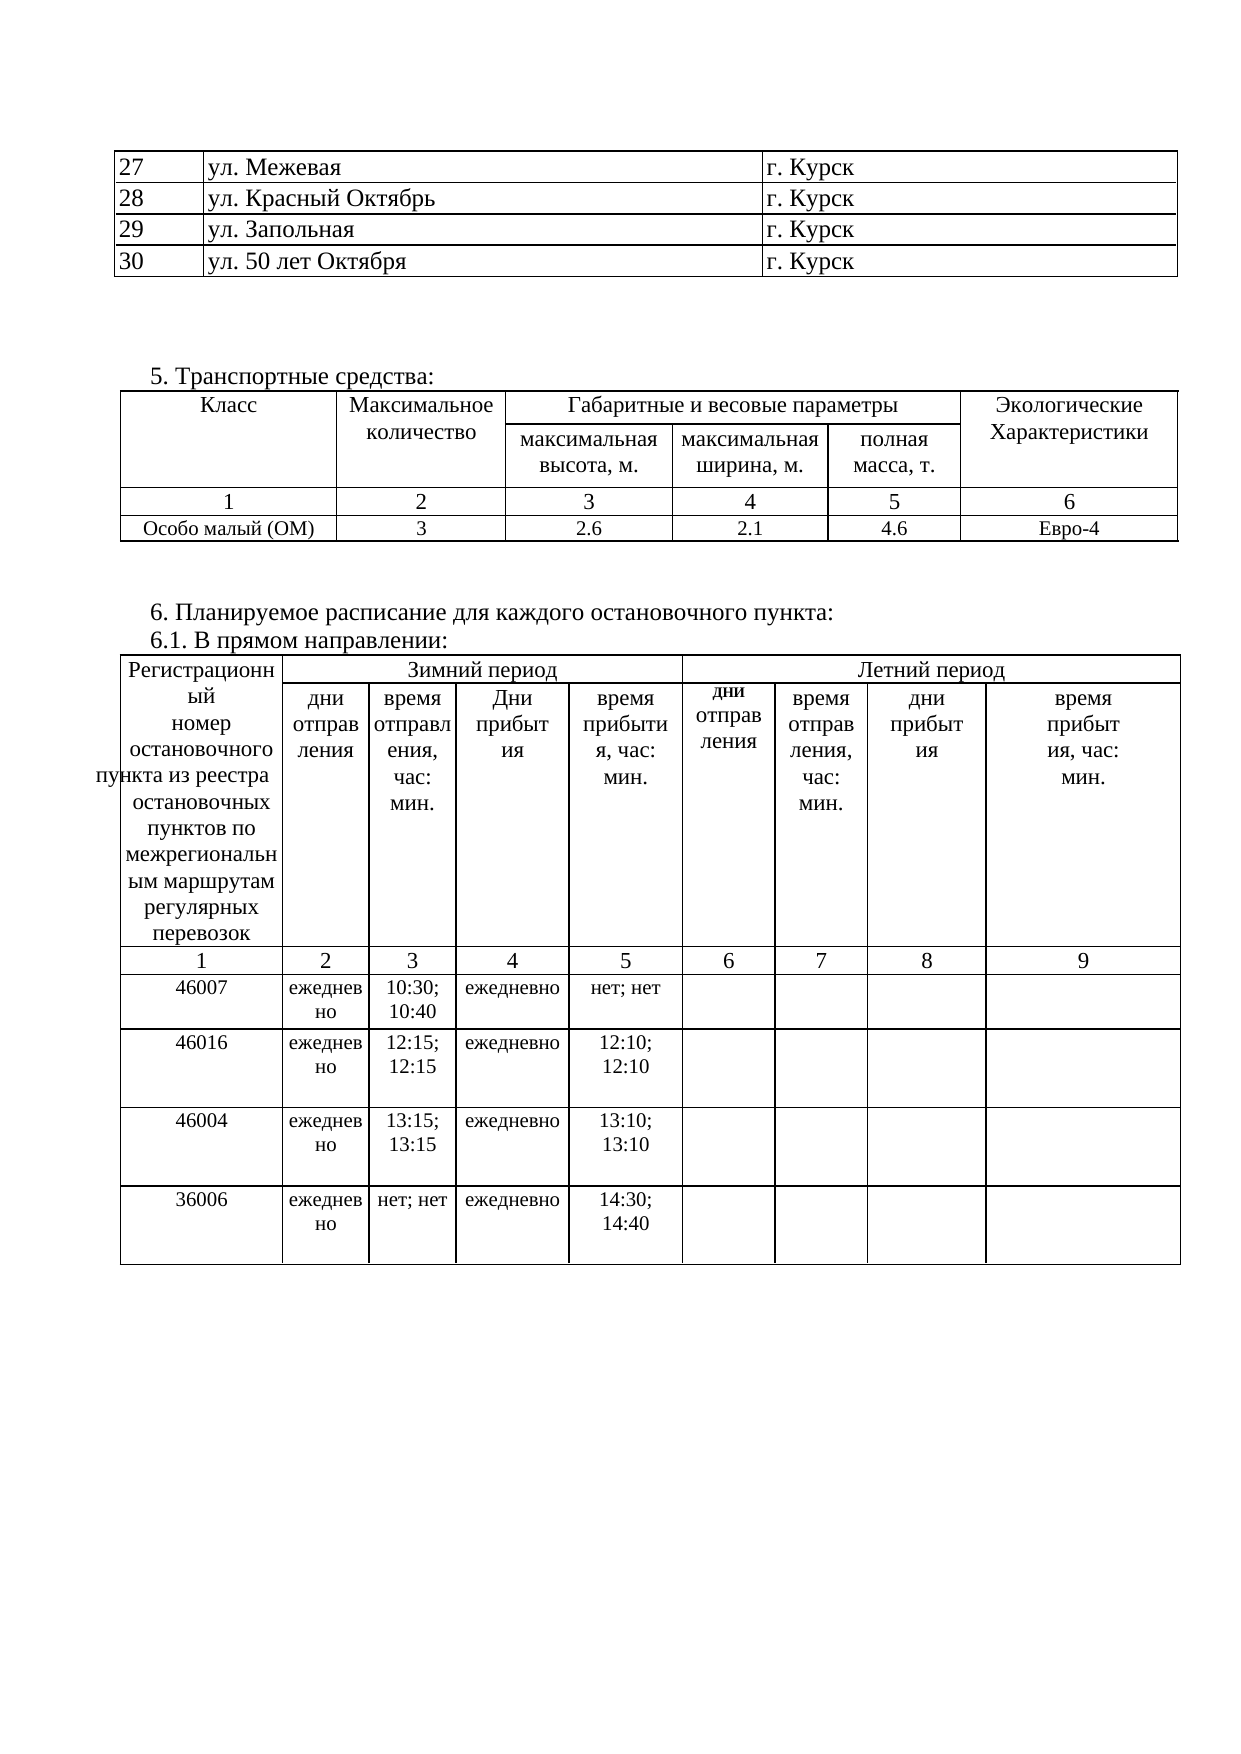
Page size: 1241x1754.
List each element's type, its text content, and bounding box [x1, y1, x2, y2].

table_cell ул. Межевая [204, 152, 762, 181]
table_cell 12:10; 12:10 [570, 1030, 682, 1107]
table_cell 46004 [121, 1108, 282, 1185]
table_header Максимальное количество [337, 392, 505, 487]
table_cell 3 [370, 947, 455, 974]
table_cell г. Курск [763, 244, 1177, 276]
table_cell ул. 50 лет Октября [204, 246, 762, 276]
table_cell 46007 [121, 975, 282, 1028]
table_cell [776, 975, 867, 1028]
table_cell 2 [337, 488, 505, 514]
table_cell г. Курск [763, 152, 1177, 181]
table_cell 46016 [121, 1030, 282, 1107]
table_header Габаритные и весовые параметры [506, 392, 960, 423]
table_cell нет; нет [570, 975, 682, 1028]
table_header Класс [121, 392, 336, 487]
table_cell ежедневно [283, 1030, 368, 1107]
table_cell 29 [115, 214, 203, 244]
table_cell [683, 1030, 774, 1107]
text 6.1. В прямом направлении: [150, 626, 1090, 654]
table_cell ежедневно [283, 975, 368, 1028]
table_cell 2.6 [506, 516, 672, 540]
table_cell [776, 1187, 867, 1263]
table_cell [776, 1108, 867, 1185]
table_cell [987, 975, 1180, 1028]
text 5. Транспортные средства: [150, 361, 1090, 390]
table_cell время прибыти я, час: мин. [570, 684, 682, 946]
table_cell 8 [868, 947, 985, 974]
table_cell 3 [506, 488, 672, 514]
table_cell г. Курск [763, 213, 1177, 244]
text 6. Планируемое расписание для каждого остановочного пункта: [150, 597, 1090, 626]
table_cell 1 [121, 947, 282, 974]
table_cell 30 [115, 245, 203, 276]
table_cell 9 [987, 947, 1180, 974]
table_cell максимальная высота, м. [506, 425, 672, 487]
table_cell 1 [121, 488, 336, 514]
table_header Зимний период [283, 656, 682, 682]
table_cell ул. Запольная [204, 215, 762, 244]
table_cell нет; нет [370, 1187, 455, 1263]
table_cell 28 [115, 183, 203, 213]
table_cell 4 [673, 488, 827, 514]
table_cell ежедневно [457, 1030, 568, 1107]
table_cell Особо малый (ОМ) [121, 516, 336, 540]
table_header Летний период [683, 656, 1180, 682]
table_cell [987, 1187, 1180, 1263]
table_cell ДНИ отправ ления [683, 684, 774, 946]
table_cell [868, 1108, 985, 1185]
table_cell дни отправ ления [283, 684, 368, 946]
table_cell 7 [776, 947, 867, 974]
table_header Регистрационный номер остановочного пункта из реестра остановочных пунктов по межрегиональным маршрутам регулярных перевозок [121, 656, 282, 946]
table_cell 3 [337, 516, 505, 540]
table_cell [987, 1030, 1180, 1107]
table_cell ежедневно [457, 1108, 568, 1185]
table_cell максимальная ширина, м. [673, 425, 827, 487]
table_cell время отправ ления, час: мин. [776, 684, 867, 946]
table_cell ежедневно [457, 1187, 568, 1263]
table_cell [683, 1187, 774, 1263]
table_cell [987, 1108, 1180, 1185]
table_cell [868, 975, 985, 1028]
table_cell [683, 1108, 774, 1185]
table_cell 6 [683, 947, 774, 974]
table_cell 12:15; 12:15 [370, 1030, 455, 1107]
table_cell 5 [829, 488, 960, 514]
table_cell 2.1 [673, 516, 827, 540]
table_cell 27 [115, 152, 203, 181]
table_cell 6 [961, 488, 1177, 514]
table_cell 14:30; 14:40 [570, 1187, 682, 1263]
table_cell ул. Красный Октябрь [204, 183, 762, 213]
table_cell 4 [457, 947, 568, 974]
table_cell дни прибыт ия [868, 684, 985, 946]
table_cell 4.6 [829, 516, 960, 540]
table_cell 36006 [121, 1187, 282, 1263]
table_cell [868, 1187, 985, 1263]
table_cell ежедневно [283, 1108, 368, 1185]
table_cell время прибыт ия, час: мин. [987, 684, 1180, 946]
table_header Экологические Характеристики [961, 392, 1177, 487]
table_cell полная масса, т. [829, 425, 960, 487]
table_cell 2 [283, 947, 368, 974]
table_cell г. Курск [763, 181, 1177, 213]
table_cell 13:15; 13:15 [370, 1108, 455, 1185]
table_cell Дни прибыт ия [457, 684, 568, 946]
table_cell 5 [570, 947, 682, 974]
table_cell время отправл ения, час: мин. [370, 684, 455, 946]
table_cell ежедневно [457, 975, 568, 1028]
table_cell [776, 1030, 867, 1107]
table_cell Евро-4 [961, 516, 1177, 540]
table_cell [683, 975, 774, 1028]
table_cell ежедневно [283, 1187, 368, 1263]
table_cell 13:10; 13:10 [570, 1108, 682, 1185]
table_cell [868, 1030, 985, 1107]
table_cell 10:30; 10:40 [370, 975, 455, 1028]
